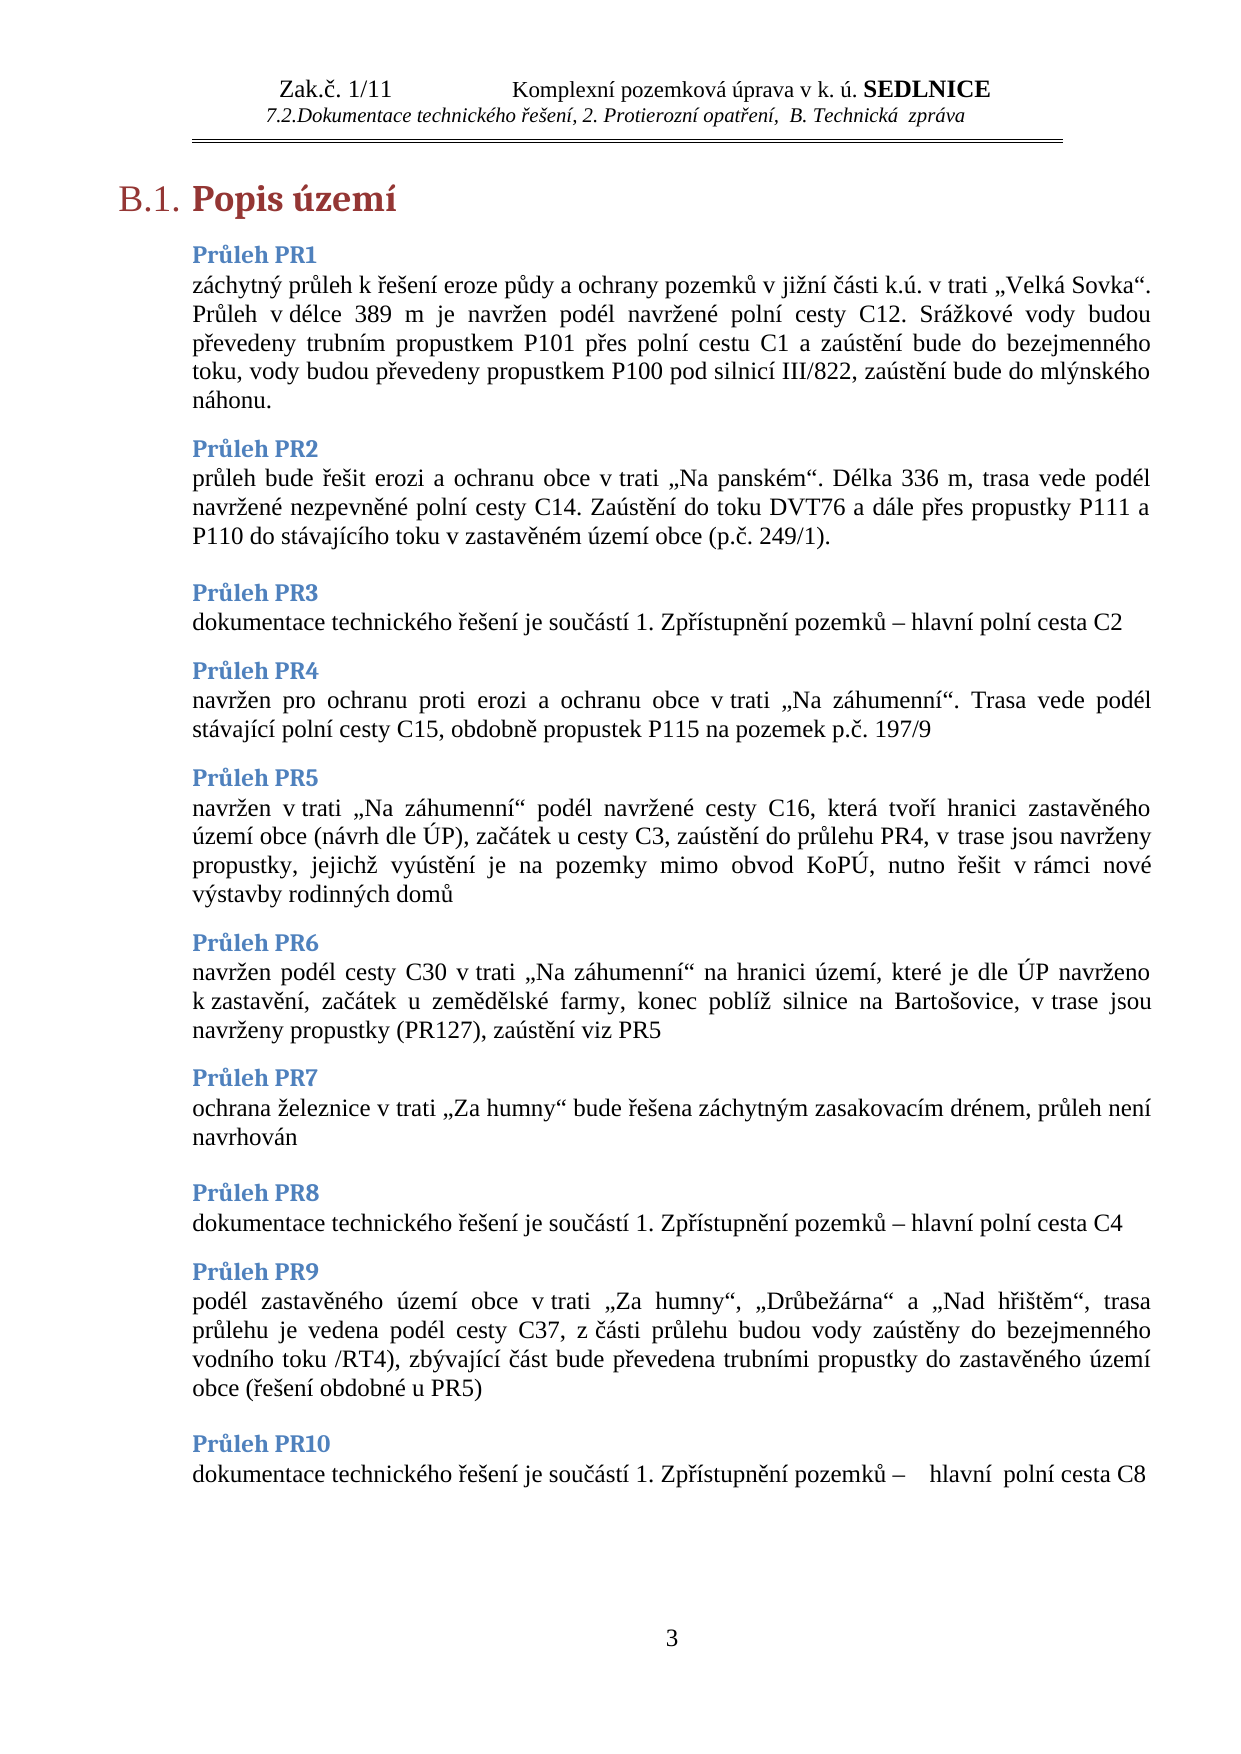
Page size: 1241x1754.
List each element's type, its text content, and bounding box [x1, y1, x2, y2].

text Průleh PR10 [192, 1430, 1152, 1459]
text dokumentace technického řešení je součástí 1. Zpřístupnění pozemků – hlavní polní cesta C8 [192, 1459, 1152, 1488]
text dokumentace technického řešení je součástí 1. Zpřístupnění pozemků – hlavní polní cesta C4 [192, 1208, 1152, 1237]
text ochrana železnice v trati „Za humny“ bude řešena záchytným zasakovacím drénem, průleh není navrhován [192, 1093, 1152, 1151]
text Průleh PR8 [192, 1179, 1152, 1208]
text záchytný průleh k řešení eroze půdy a ochrany pozemků v jižní části k.ú. v trati „Velká Sovka“. Průleh v délce 389 m je navržen podél navržené polní cesty C12. Srážkové vody budou převedeny trubním propustkem P101 přes polní cestu C1 a zaústění bude do bezejmenného toku, vody budou převedeny propustkem P100 pod silnicí III/822, zaústění bude do mlýnského náhonu. [192, 270, 1152, 414]
subtitle Průleh PR1 [192, 241, 1152, 270]
text průleh bude řešit erozi a ochranu obce v trati „Na panském“. Délka 336 m, trasa vede podél navržené nezpevněné polní cesty C14. Zaústění do toku DVT76 a dále přes propustky P111 a P110 do stávajícího toku v zastavěném území obce (p.č. 249/1). [192, 463, 1152, 550]
subtitle Popis území [118, 176, 1152, 221]
subtitle Průleh PR6 [192, 928, 1152, 957]
subtitle Průleh PR9 [192, 1258, 1152, 1286]
text navržen podél cesty C30 v trati „Na záhumenní“ na hranici území, které je dle ÚP navrženo k zastavění, začátek u zemědělské farmy, konec poblíž silnice na Bartošovice, v trase jsou navrženy propustky (PR127), zaústění viz PR5 [192, 957, 1152, 1043]
text navržen pro ochranu proti erozi a ochranu obce v trati „Na záhumenní“. Trasa vede podél stávající polní cesty C15, obdobně propustek P115 na pozemek p.č. 197/9 [192, 686, 1152, 743]
text podél zastavěného území obce v trati „Za humny“, „Drůbežárna“ a „Nad hřištěm“, trasa průlehu je vedena podél cesty C37, z části průlehu budou vody zaústěny do bezejmenného vodního toku /RT4), zbývající část bude převedena trubními propustky do zastavěného území obce (řešení obdobné u PR5) [192, 1286, 1152, 1401]
text Průleh PR3 [192, 578, 1152, 607]
subtitle Průleh PR5 [192, 764, 1152, 793]
text navržen v trati „Na záhumenní“ podél navržené cesty C16, která tvoří hranici zastavěného území obce (návrh dle ÚP), začátek u cesty C3, zaústění do průlehu PR4, v trase jsou navrženy propustky, jejichž vyústění je na pozemky mimo obvod KoPÚ, nutno řešit v rámci nové výstavby rodinných domů [192, 793, 1152, 908]
subtitle Průleh PR7 [192, 1064, 1152, 1093]
text dokumentace technického řešení je součástí 1. Zpřístupnění pozemků – hlavní polní cesta C2 [192, 607, 1152, 636]
subtitle Průleh PR4 [192, 657, 1152, 686]
subtitle Průleh PR2 [192, 435, 1152, 463]
